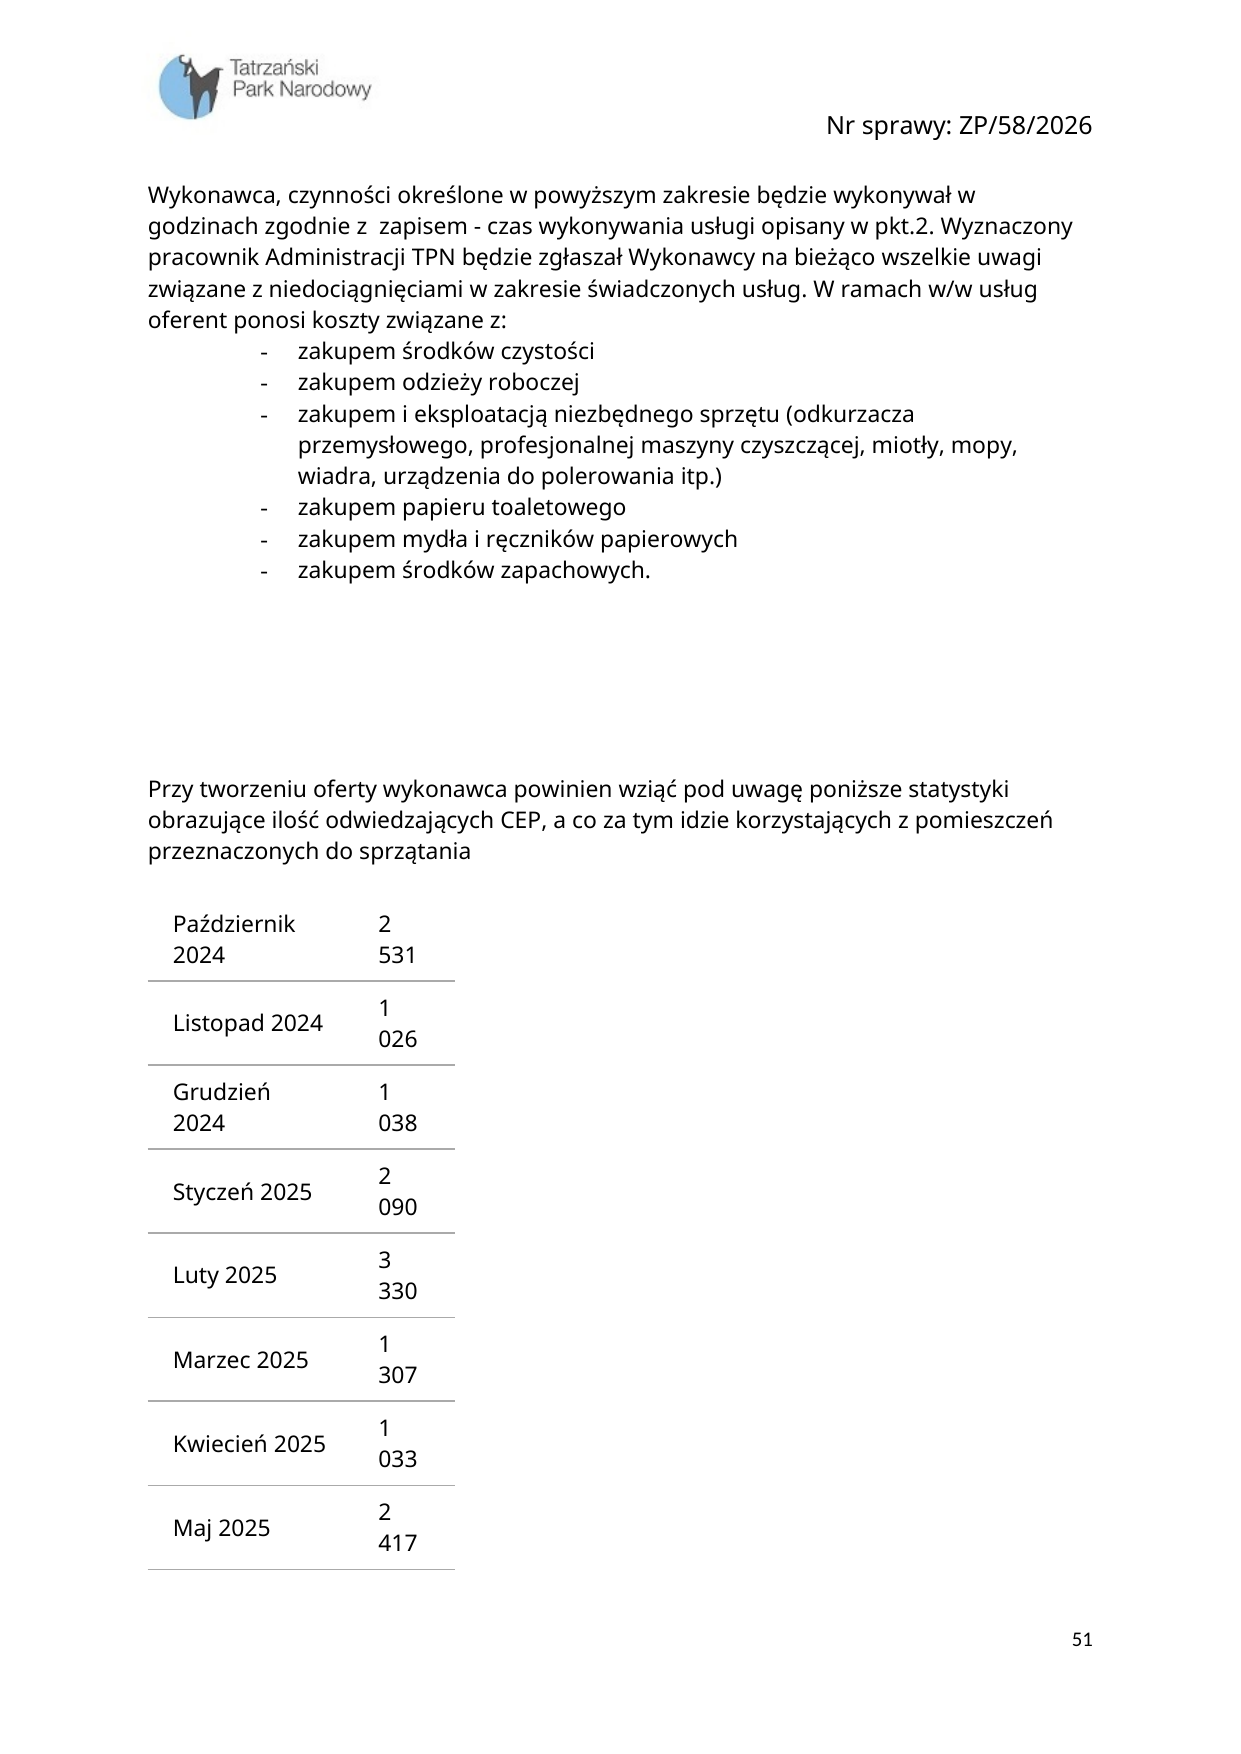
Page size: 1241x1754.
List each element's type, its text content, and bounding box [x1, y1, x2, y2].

list zakupem papieru toaletowego [260, 491, 1093, 523]
table_header Październik 2024 [148, 898, 353, 980]
table_cell 3 330 [353, 1234, 455, 1316]
table_cell 1 033 [353, 1402, 455, 1484]
picture [125, 9, 408, 146]
table_cell 1 026 [353, 982, 455, 1064]
list zakupem i eksploatacją niezbędnego sprzętu (odkurzacza przemysłowego, profesjonalnej maszyny czyszczącej, miotły, mopy, wiadra, urządzenia do polerowania itp.) [260, 398, 1093, 491]
text Przy tworzeniu oferty wykonawca powinien wziąć pod uwagę poniższe statystyki obrazujące ilość odwiedzających CEP, a co za tym idzie korzystających z pomieszczeń przeznaczonych do sprzątania [148, 773, 1093, 866]
table_cell Maj 2025 [148, 1486, 353, 1568]
table_cell Grudzień 2024 [148, 1066, 353, 1148]
text Wykonawca, czynności określone w powyższym zakresie będzie wykonywał w godzinach zgodnie z zapisem - czas wykonywania usługi opisany w pkt.2. Wyznaczony pracownik Administracji TPN będzie zgłaszał Wykonawcy na bieżąco wszelkie uwagi związane z niedociągnięciami w zakresie świadczonych usług. W ramach w/w usług oferent ponosi koszty związane z: [148, 179, 1093, 335]
list zakupem odzieży roboczej [260, 366, 1093, 398]
table_cell 2 417 [353, 1486, 455, 1568]
list zakupem środków zapachowych. [260, 554, 1093, 585]
table_cell Listopad 2024 [148, 982, 353, 1064]
table_cell 2 090 [353, 1150, 455, 1232]
table_cell Marzec 2025 [148, 1318, 353, 1400]
table_cell 1 307 [353, 1318, 455, 1400]
table_header 2 531 [353, 898, 455, 980]
table_cell Kwiecień 2025 [148, 1402, 353, 1484]
table_cell Luty 2025 [148, 1234, 353, 1316]
list zakupem mydła i ręczników papierowych [260, 523, 1093, 554]
table_cell Styczeń 2025 [148, 1150, 353, 1232]
table_cell 1 038 [353, 1066, 455, 1148]
list zakupem środków czystości [260, 335, 1093, 366]
